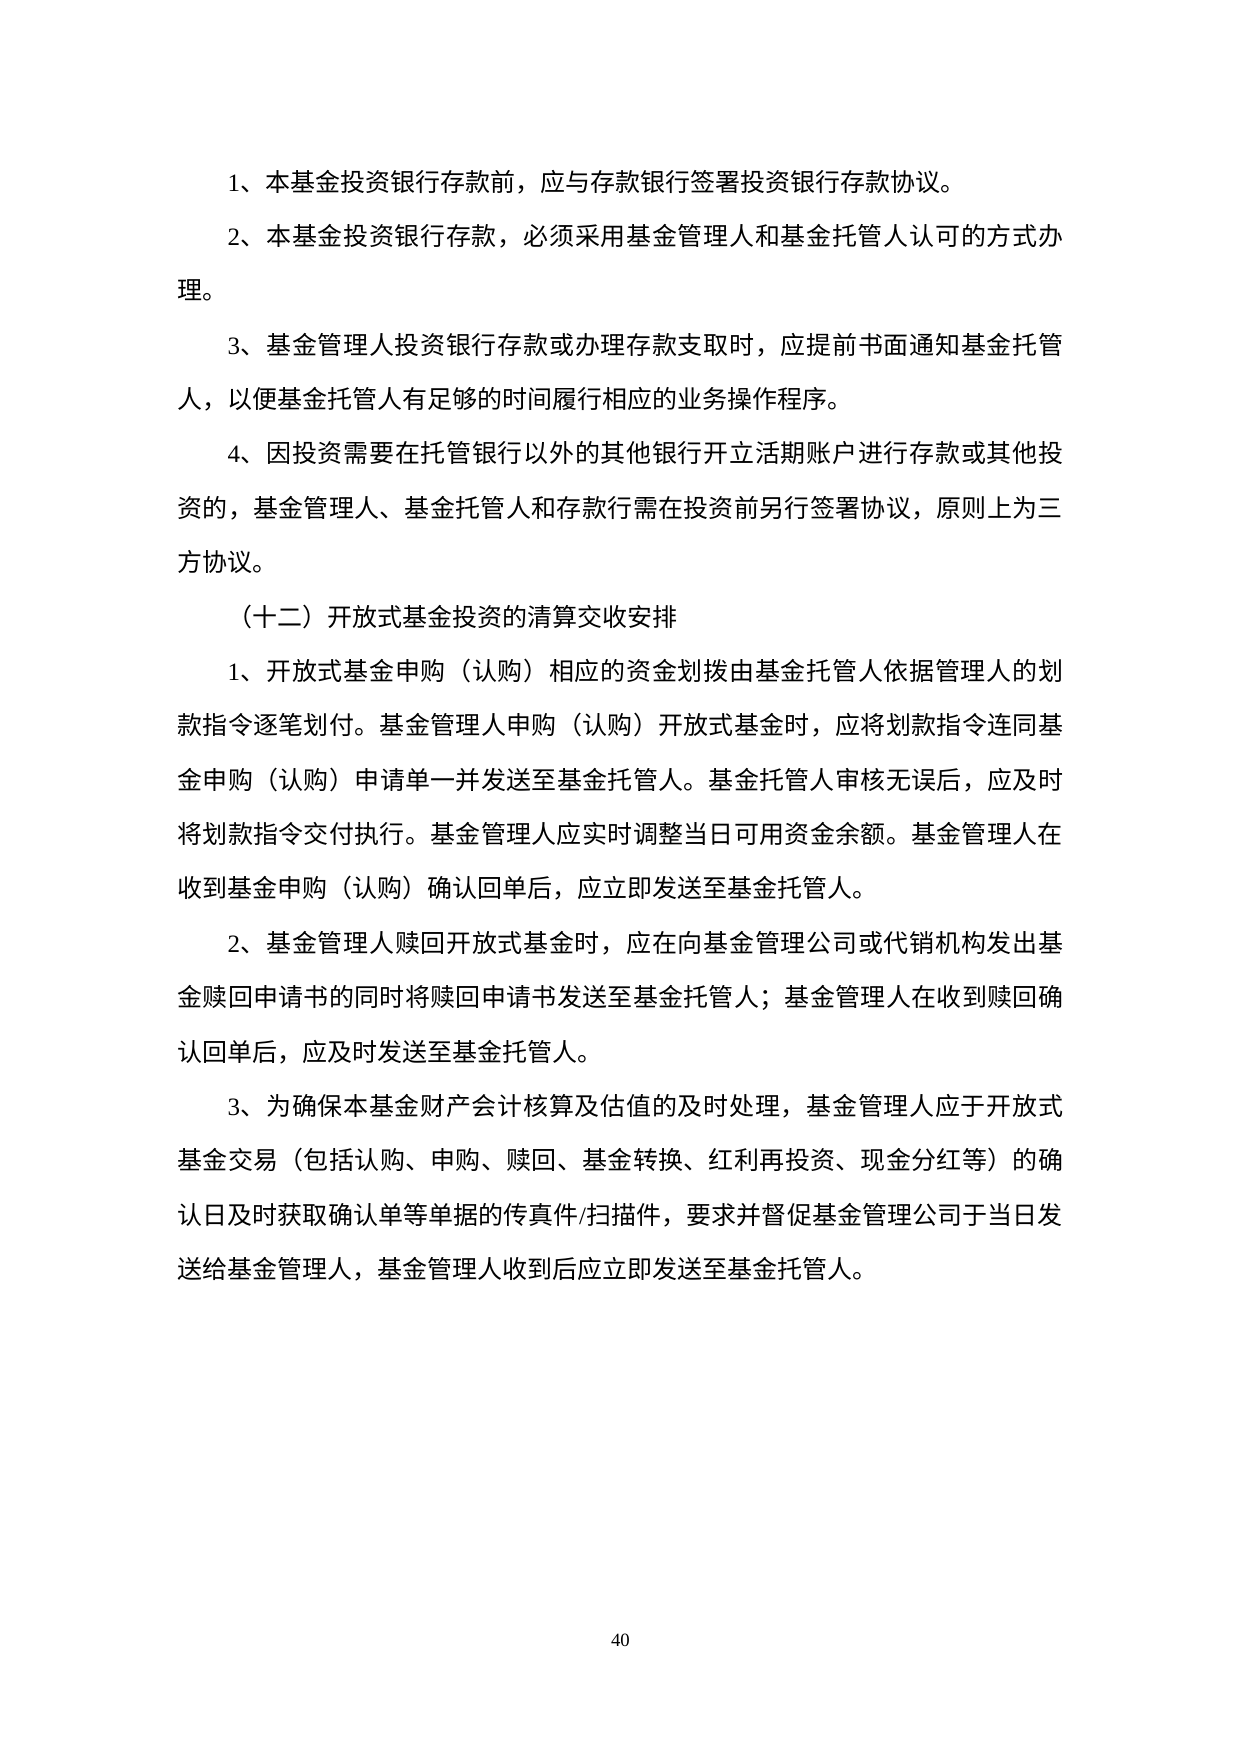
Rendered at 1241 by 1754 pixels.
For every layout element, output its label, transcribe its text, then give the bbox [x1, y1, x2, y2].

text 2、本基金投资银行存款，必须采用基金管理人和基金托管人认可的方式办理。 [177, 216, 1063, 307]
text 2、基金管理人赎回开放式基金时，应在向基金管理公司或代销机构发出基金赎回申请书的同时将赎回申请书发送至基金托管人；基金管理人在收到赎回确认回单后，应及时发送至基金托管人。 [177, 923, 1063, 1068]
text 1、本基金投资银行存款前，应与存款银行签署投资银行存款协议。 [177, 162, 1063, 198]
text 3、为确保本基金财产会计核算及估值的及时处理，基金管理人应于开放式基金交易（包括认购、申购、赎回、基金转换、红利再投资、现金分红等）的确认日及时获取确认单等单据的传真件/扫描件，要求并督促基金管理公司于当日发送给基金管理人，基金管理人收到后应立即发送至基金托管人。 [177, 1086, 1063, 1286]
text 3、基金管理人投资银行存款或办理存款支取时，应提前书面通知基金托管人，以便基金托管人有足够的时间履行相应的业务操作程序。 [177, 325, 1063, 416]
text 4、因投资需要在托管银行以外的其他银行开立活期账户进行存款或其他投资的，基金管理人、基金托管人和存款行需在投资前另行签署协议，原则上为三方协议。 [177, 434, 1063, 579]
text 1、开放式基金申购（认购）相应的资金划拨由基金托管人依据管理人的划款指令逐笔划付。基金管理人申购（认购）开放式基金时，应将划款指令连同基金申购（认购）申请单一并发送至基金托管人。基金托管人审核无误后，应及时将划款指令交付执行。基金管理人应实时调整当日可用资金余额。基金管理人在收到基金申购（认购）确认回单后，应立即发送至基金托管人。 [177, 651, 1063, 905]
text （十二）开放式基金投资的清算交收安排 [177, 597, 1063, 633]
